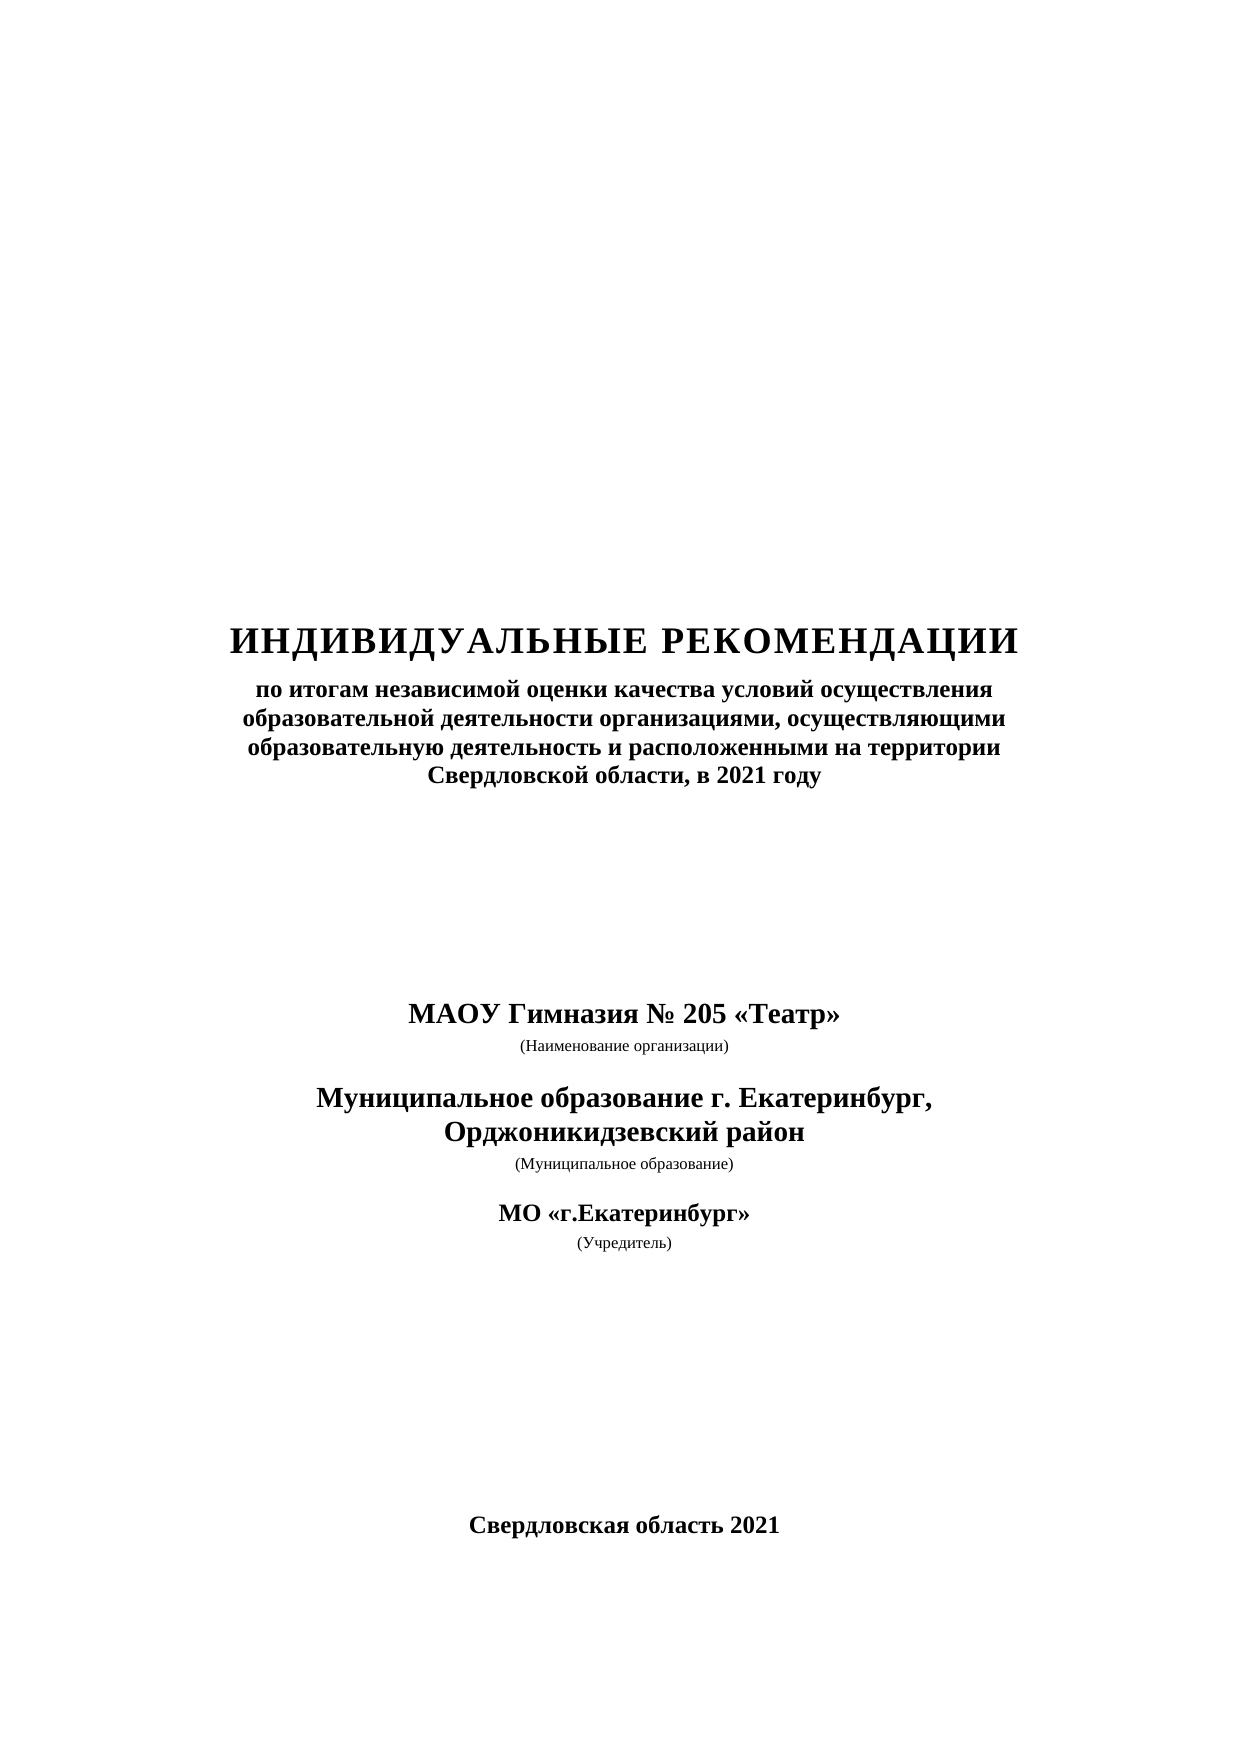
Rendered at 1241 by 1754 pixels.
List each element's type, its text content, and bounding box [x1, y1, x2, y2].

text ИНДИВИДУАЛЬНЫЕ РЕКОМЕНДАЦИИ [177, 619, 1071, 662]
text (Наименование организации) [177, 1036, 1071, 1055]
text (Учредитель) [177, 1233, 1071, 1252]
text Свердловская область 2021 [177, 1510, 1071, 1539]
text МО «г.Екатеринбург» [177, 1198, 1071, 1226]
text по итогам независимой оценки качества условий осуществления образовательной деятельности организациями, осуществляющими образовательную деятельность и расположенными на территории Свердловской области, в 2021 году [177, 674, 1071, 789]
text Муниципальное образование г. Екатеринбург, Орджоникидзевский район [177, 1080, 1071, 1147]
text (Муниципальное образование) [177, 1153, 1071, 1173]
text МАОУ Гимназия № 205 «Театр» [177, 996, 1071, 1030]
